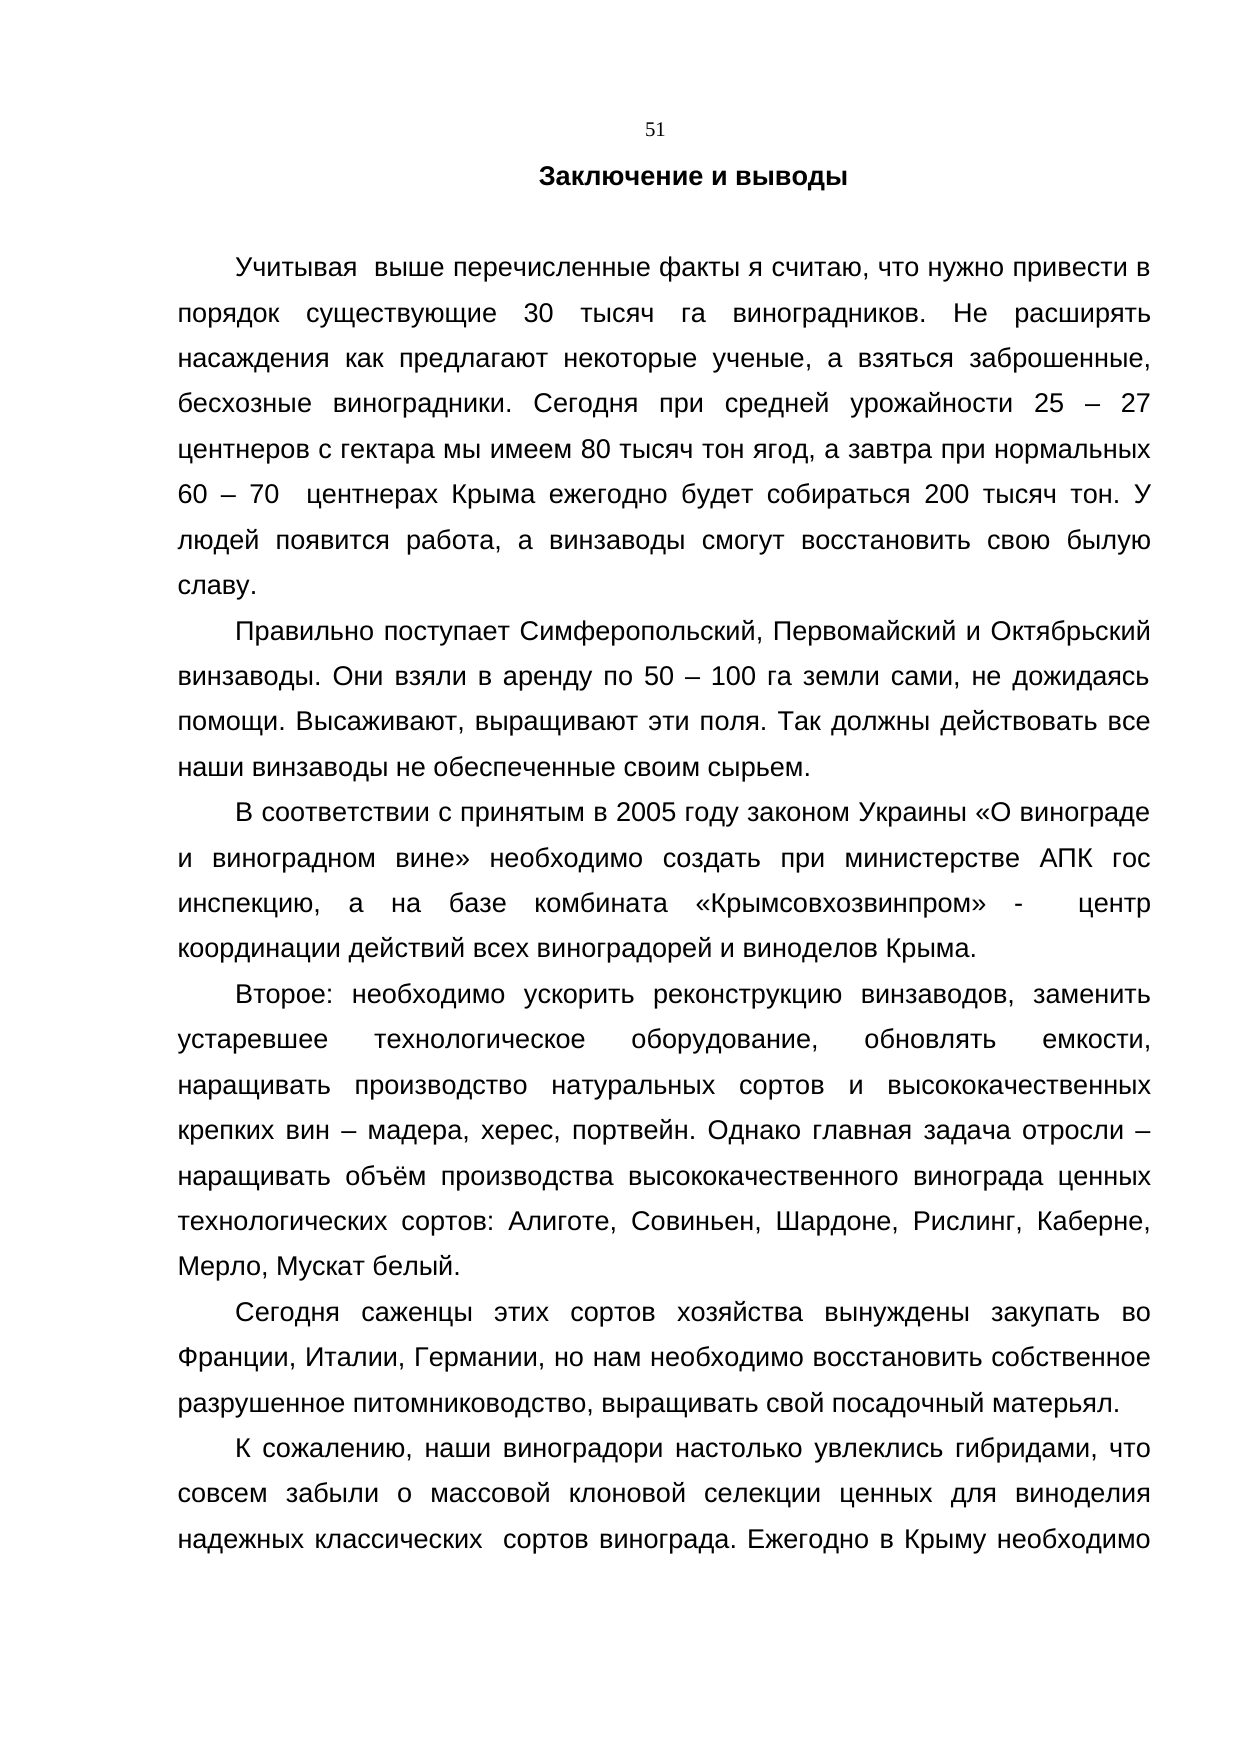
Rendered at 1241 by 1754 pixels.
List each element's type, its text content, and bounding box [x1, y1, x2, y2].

text В соответствии с принятым в 2005 году законом Украины «О винограде и виноградном вине» необходимо создать при министерстве АПК гос инспекцию, а на базе комбината «Крымсовхозвинпром» - центр координации действий всех виноградорей и виноделов Крыма. [177, 797, 1152, 964]
text Учитывая выше перечисленные факты я считаю, что нужно привести в порядок существующие 30 тысяч га виноградников. Не расширять насаждения как предлагают некоторые ученые, а взяться заброшенные, бесхозные виноградники. Сегодня при средней урожайности 25 – 27 центнеров с гектара мы имеем 80 тысяч тон ягод, а завтра при нормальных 60 – 70 центнерах Крыма ежегодно будет собираться 200 тысяч тон. У людей появится работа, а винзаводы смогут восстановить свою былую славу. [177, 252, 1152, 600]
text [177, 1433, 1152, 1554]
text Правильно поступает Симферопольский, Первомайский и Октябрьский винзаводы. Они взяли в аренду по 50 – 100 га земли сами, не дожидаясь помощи. Высаживают, выращивают эти поля. Так должны действовать все наши винзаводы не обеспеченные своим сырьем. [177, 615, 1152, 782]
text Второе: необходимо ускорить реконструкцию винзаводов, заменить устаревшее технологическое оборудование, обновлять емкости, наращивать производство натуральных сортов и высококачественных крепких вин – мадера, херес, портвейн. Однако главная задача отросли – наращивать объём производства высококачественного винограда ценных технологических сортов: Алиготе, Совиньен, Шардоне, Рислинг, Каберне, Мерло, Мускат белый. [177, 979, 1152, 1282]
text Сегодня саженцы этих сортов хозяйства вынуждены закупать во Франции, Италии, Германии, но нам необходимо восстановить собственное разрушенное питомниководство, выращивать свой посадочный матерьял. [177, 1297, 1152, 1418]
text Заключение и выводы [177, 161, 1152, 192]
